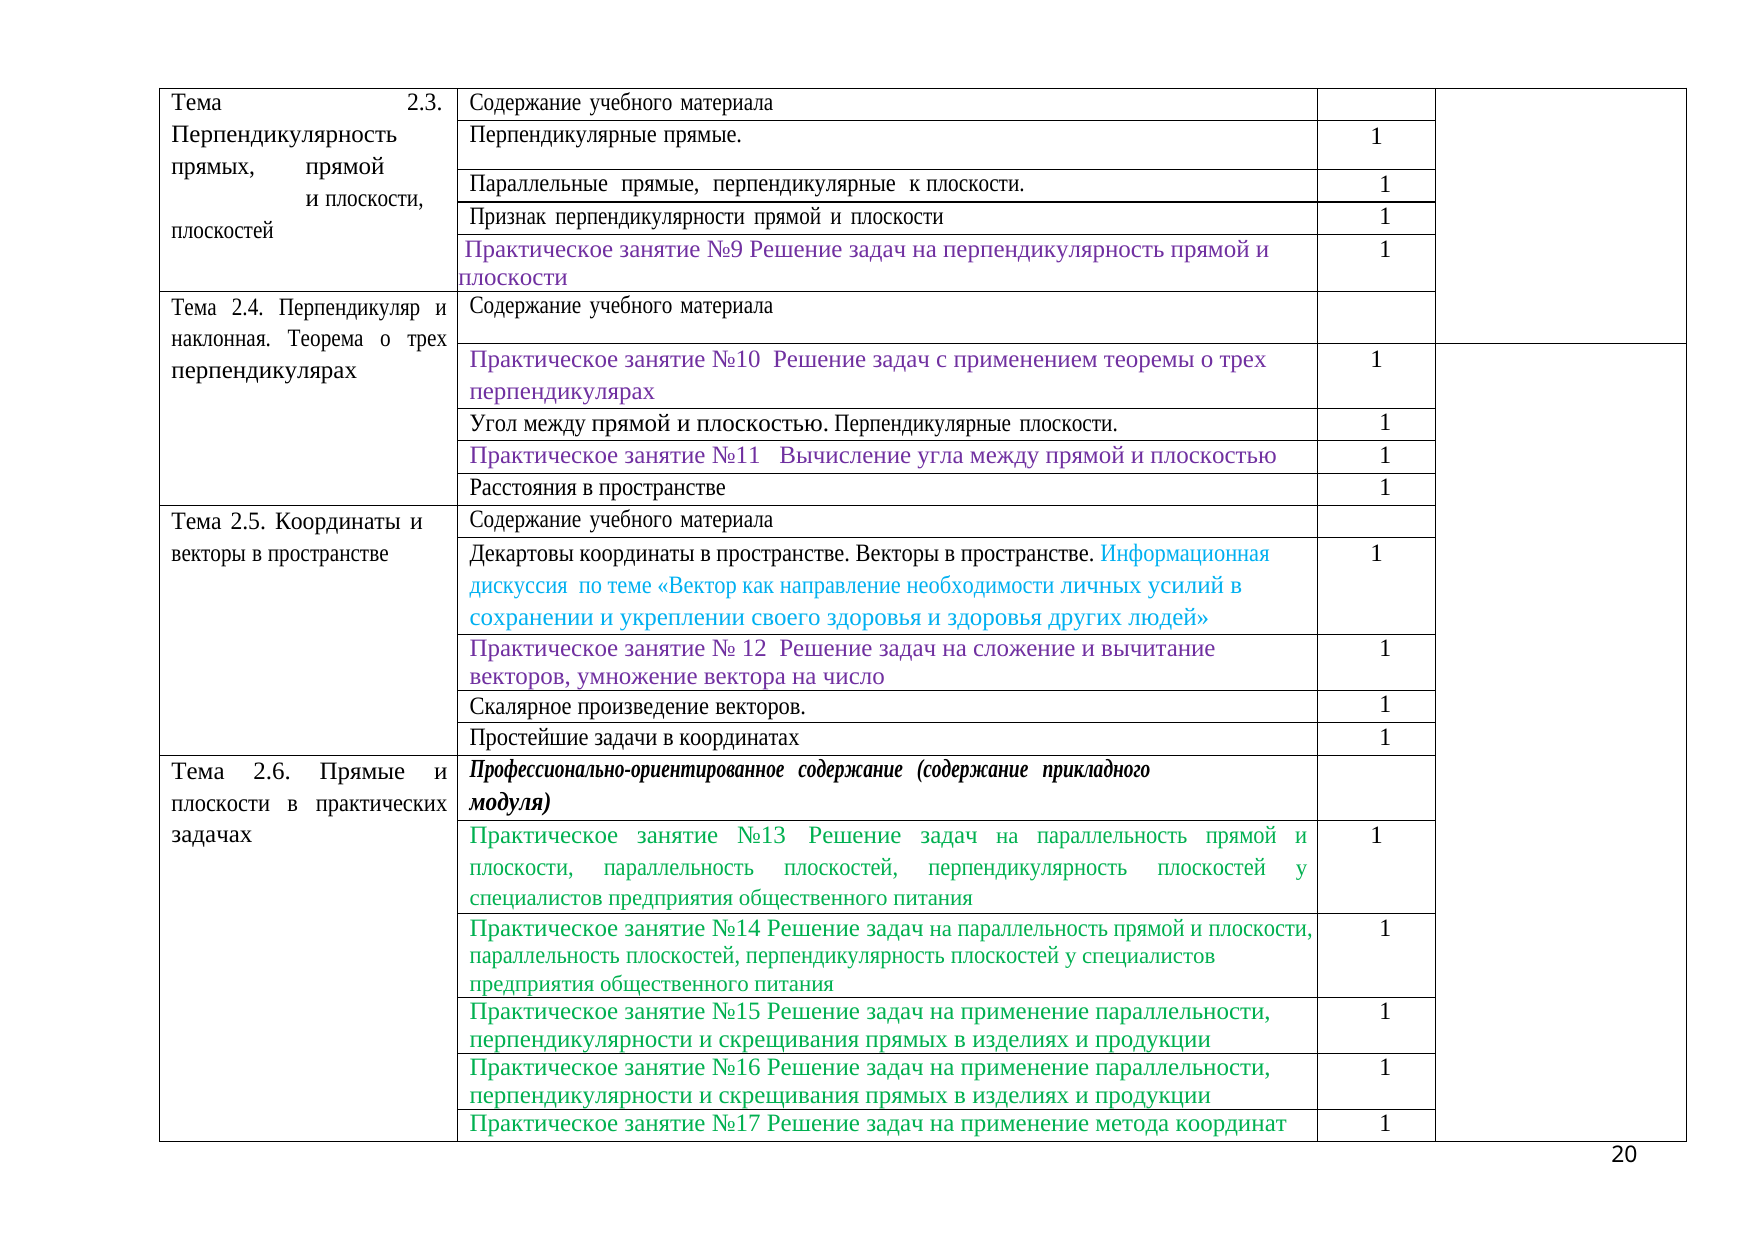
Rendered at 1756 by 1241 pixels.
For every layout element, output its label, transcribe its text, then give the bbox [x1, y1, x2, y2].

table_cell Перпендикулярные прямые. [458, 121, 1317, 169]
table_cell 1 [1318, 914, 1435, 997]
table_cell [1318, 292, 1435, 343]
table_cell Практическое занятие №11 Вычисление угла между прямой и плоскостью [458, 441, 1317, 472]
table_cell 1 [1318, 635, 1435, 690]
table_cell [1436, 344, 1686, 1141]
table_cell Профессионально-ориентированное содержание (содержание прикладного модуля) [458, 756, 1317, 819]
table_cell Простейшие задачи в координатах [458, 723, 1317, 755]
table_cell Угол между прямой и плоскостью. Перпендикулярные плоскости. [458, 409, 1317, 440]
table_cell Скалярное произведение векторов. [458, 691, 1317, 722]
table_cell 1 [1318, 121, 1435, 169]
table_cell Тема 2.5. Координаты и векторы в пространстве [160, 506, 457, 755]
table_cell Тема 2.4. Перпендикуляр и наклонная. Теорема о трех перпендикулярах [160, 292, 457, 505]
table_cell Признак перпендикулярности прямой и плоскости [458, 203, 1317, 234]
table_cell Практическое занятие №14 Решение задач на параллельность прямой и плоскости, параллельность плоскостей, перпендикулярность плоскостей у специалистов предприятия общественного питания [458, 914, 1317, 997]
table_cell Практическое занятие №9 Решение задач на перпендикулярность прямой и плоскости [458, 235, 1317, 291]
table_cell Тема 2.6. Прямые и плоскости в практических задачах [160, 756, 457, 1141]
table_cell Декартовы координаты в пространстве. Векторы в пространстве. Информационная дискуссия по теме «Вектор как направление необходимости личных усилий в сохранении и укреплении своего здоровья и здоровья других людей» [458, 538, 1317, 634]
table_cell Практическое занятие № 12 Решение задач на сложение и вычитание векторов, умножение вектора на число [458, 635, 1317, 690]
table_cell Расстояния в пространстве [458, 474, 1317, 505]
table_cell [1318, 89, 1435, 120]
table_cell Содержание учебного материала [458, 506, 1317, 537]
table_cell [1318, 756, 1435, 819]
table_cell 1 [1318, 1110, 1435, 1141]
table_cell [458, 1110, 1317, 1141]
table_cell [1318, 506, 1435, 537]
table_cell 1 [1318, 538, 1435, 634]
table_cell 1 [1318, 1054, 1435, 1109]
table_cell 1 [1318, 170, 1435, 201]
table_cell Содержание учебного материала [458, 89, 1317, 120]
table_cell 1 [1318, 344, 1435, 408]
table_cell 1 [1318, 691, 1435, 722]
table_cell Содержание учебного материала [458, 292, 1317, 343]
table_cell 1 [1318, 441, 1435, 472]
table_cell 1 [1318, 998, 1435, 1053]
table_cell Практическое занятие №13 Решение задач на параллельность прямой и плоскости, параллельность плоскостей, перпендикулярность плоскостей у специалистов предприятия общественного питания [458, 821, 1317, 913]
table_cell 1 [1318, 409, 1435, 440]
table_cell Практическое занятие №16 Решение задач на применение параллельности, перпендикулярности и скрещивания прямых в изделиях и продукции [458, 1054, 1317, 1109]
table_cell 1 [1318, 723, 1435, 755]
table_cell 1 [1318, 474, 1435, 505]
table_cell Практическое занятие №15 Решение задач на применение параллельности, перпендикулярности и скрещивания прямых в изделиях и продукции [458, 998, 1317, 1053]
table_cell 1 [1318, 203, 1435, 234]
table_cell Тема 2.3. Перпендикулярность прямых, прямой и плоскости, плоскостей [160, 89, 457, 291]
table_cell Параллельные прямые, перпендикулярные к плоскости. [458, 170, 1317, 201]
table_cell 1 [1318, 821, 1435, 913]
table_cell 1 [1318, 235, 1435, 291]
table_cell Практическое занятие №10 Решение задач с применением теоремы о трех перпендикулярах [458, 344, 1317, 408]
